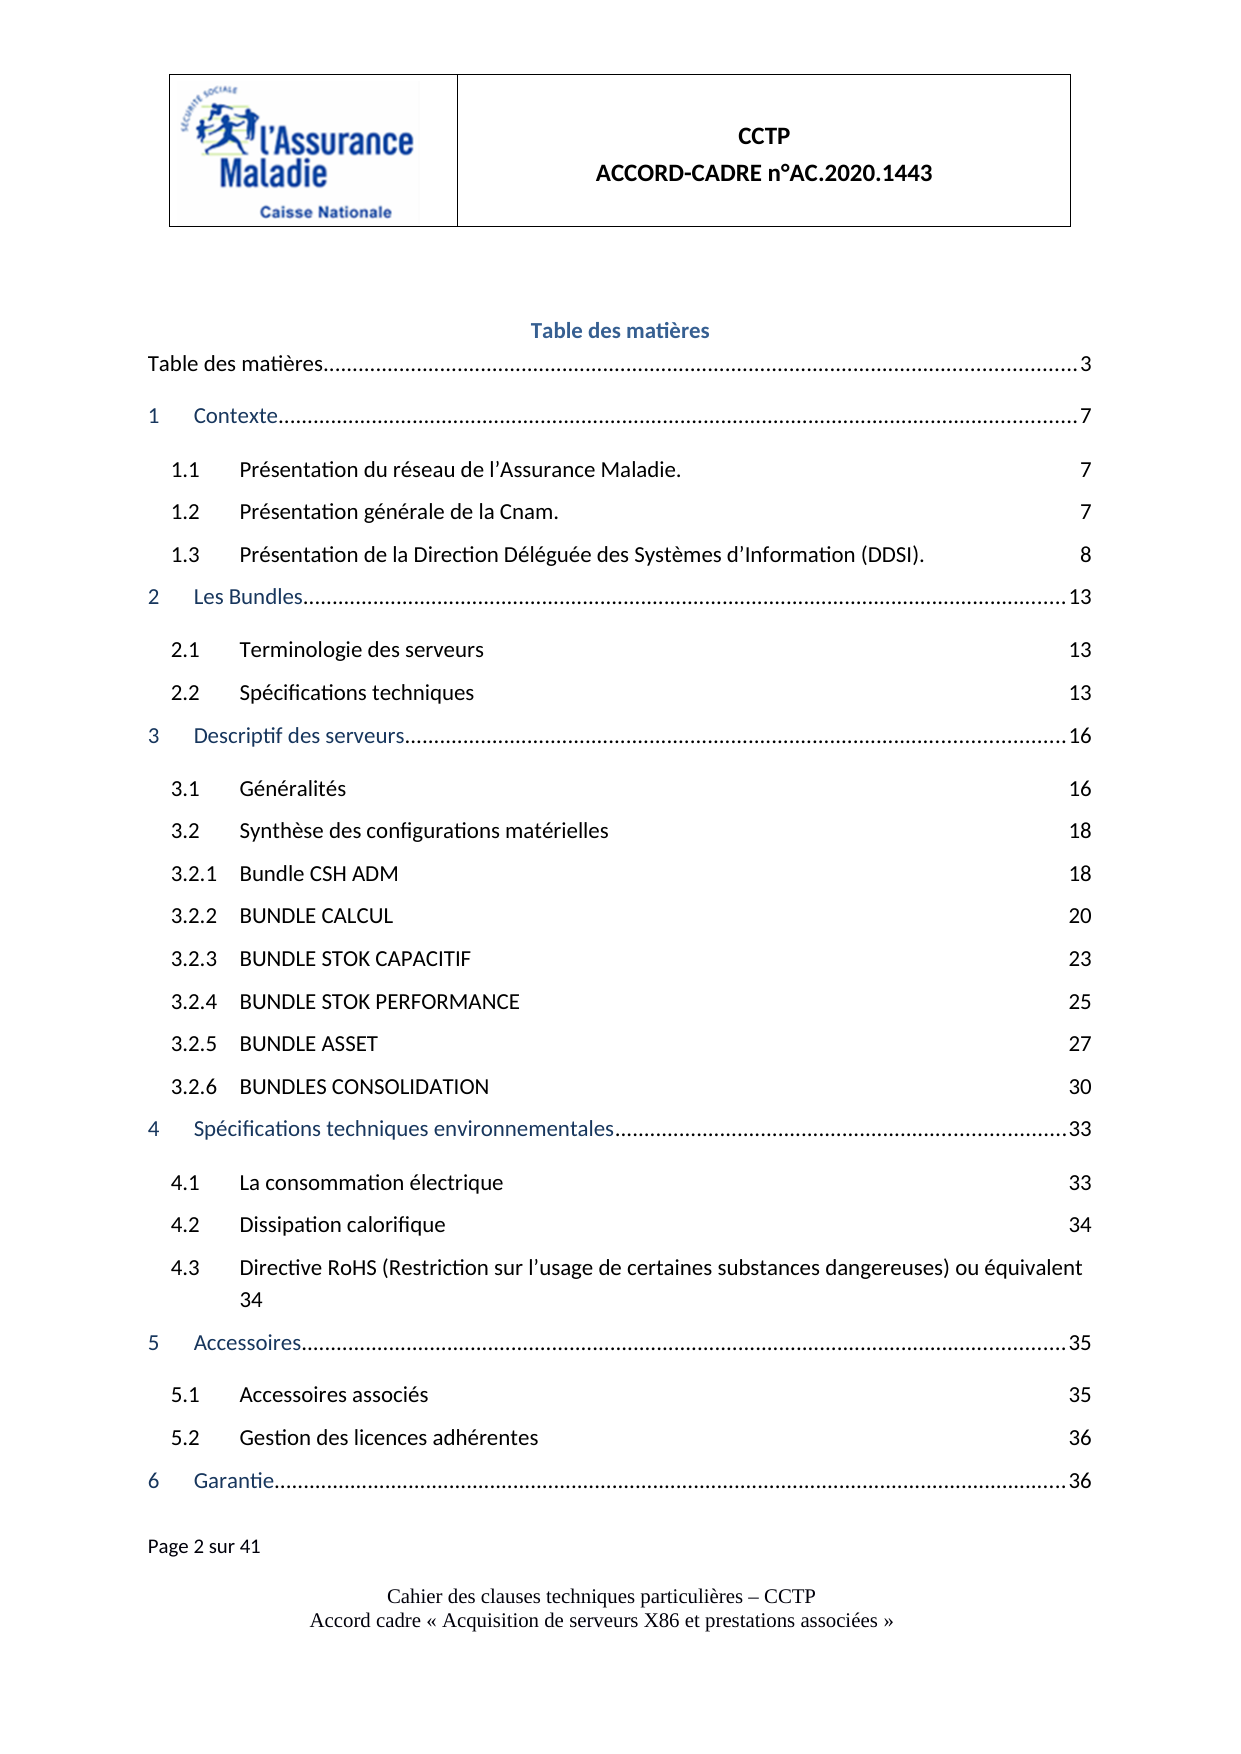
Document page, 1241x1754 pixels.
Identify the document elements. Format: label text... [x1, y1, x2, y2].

text 4 Spécifications techniques environnementales 33 [148, 1114, 1092, 1143]
text 3.2.3 BUNDLE STOK CAPACITIF 23 [171, 944, 1092, 972]
text 5.2 Gestion des licences adhérentes 36 [171, 1423, 1092, 1451]
text 2.2 Spécifications techniques 13 [171, 678, 1092, 706]
text 1.3 Présentation de la Direction Déléguée des Systèmes d’Information (DDSI). 8 [171, 540, 1092, 568]
text 5 Accessoires 35 [148, 1328, 1092, 1356]
text 1.1 Présentation du réseau de l’Assurance Maladie. 7 [171, 455, 1092, 483]
text 3.2 Synthèse des configurations matérielles 18 [171, 816, 1092, 844]
text 3.2.6 BUNDLES CONSOLIDATION 30 [171, 1072, 1092, 1100]
text 2 Les Bundles 13 [148, 582, 1092, 611]
text 1.2 Présentation générale de la Cnam. 7 [171, 497, 1092, 525]
text 1 Contexte 7 [148, 402, 1092, 430]
text 6 Garantie 36 [148, 1466, 1092, 1494]
text 5.1 Accessoires associés 35 [171, 1381, 1092, 1409]
picture [176, 81, 421, 227]
text Table des matières [148, 316, 1092, 344]
text 3.2.1 Bundle CSH ADM 18 [171, 859, 1092, 887]
text 3.2.4 BUNDLE STOK PERFORMANCE 25 [171, 987, 1092, 1015]
text 4.1 La consommation électrique 33 [171, 1168, 1092, 1196]
text Table des matières 3 [148, 349, 1092, 377]
text 2.1 Terminologie des serveurs 13 [171, 636, 1092, 663]
text 3.1 Généralités 16 [171, 774, 1092, 802]
text 3.2.2 BUNDLE CALCUL 20 [171, 902, 1092, 929]
text 4.2 Dissipation calorifique 34 [171, 1210, 1092, 1238]
text 4.3 Directive RoHS (Restriction sur l’usage de certaines substances dangereuses) ou équivalent 34 [171, 1253, 1092, 1313]
text 3.2.5 BUNDLE ASSET 27 [171, 1029, 1092, 1057]
text 3 Descriptif des serveurs 16 [148, 721, 1092, 749]
